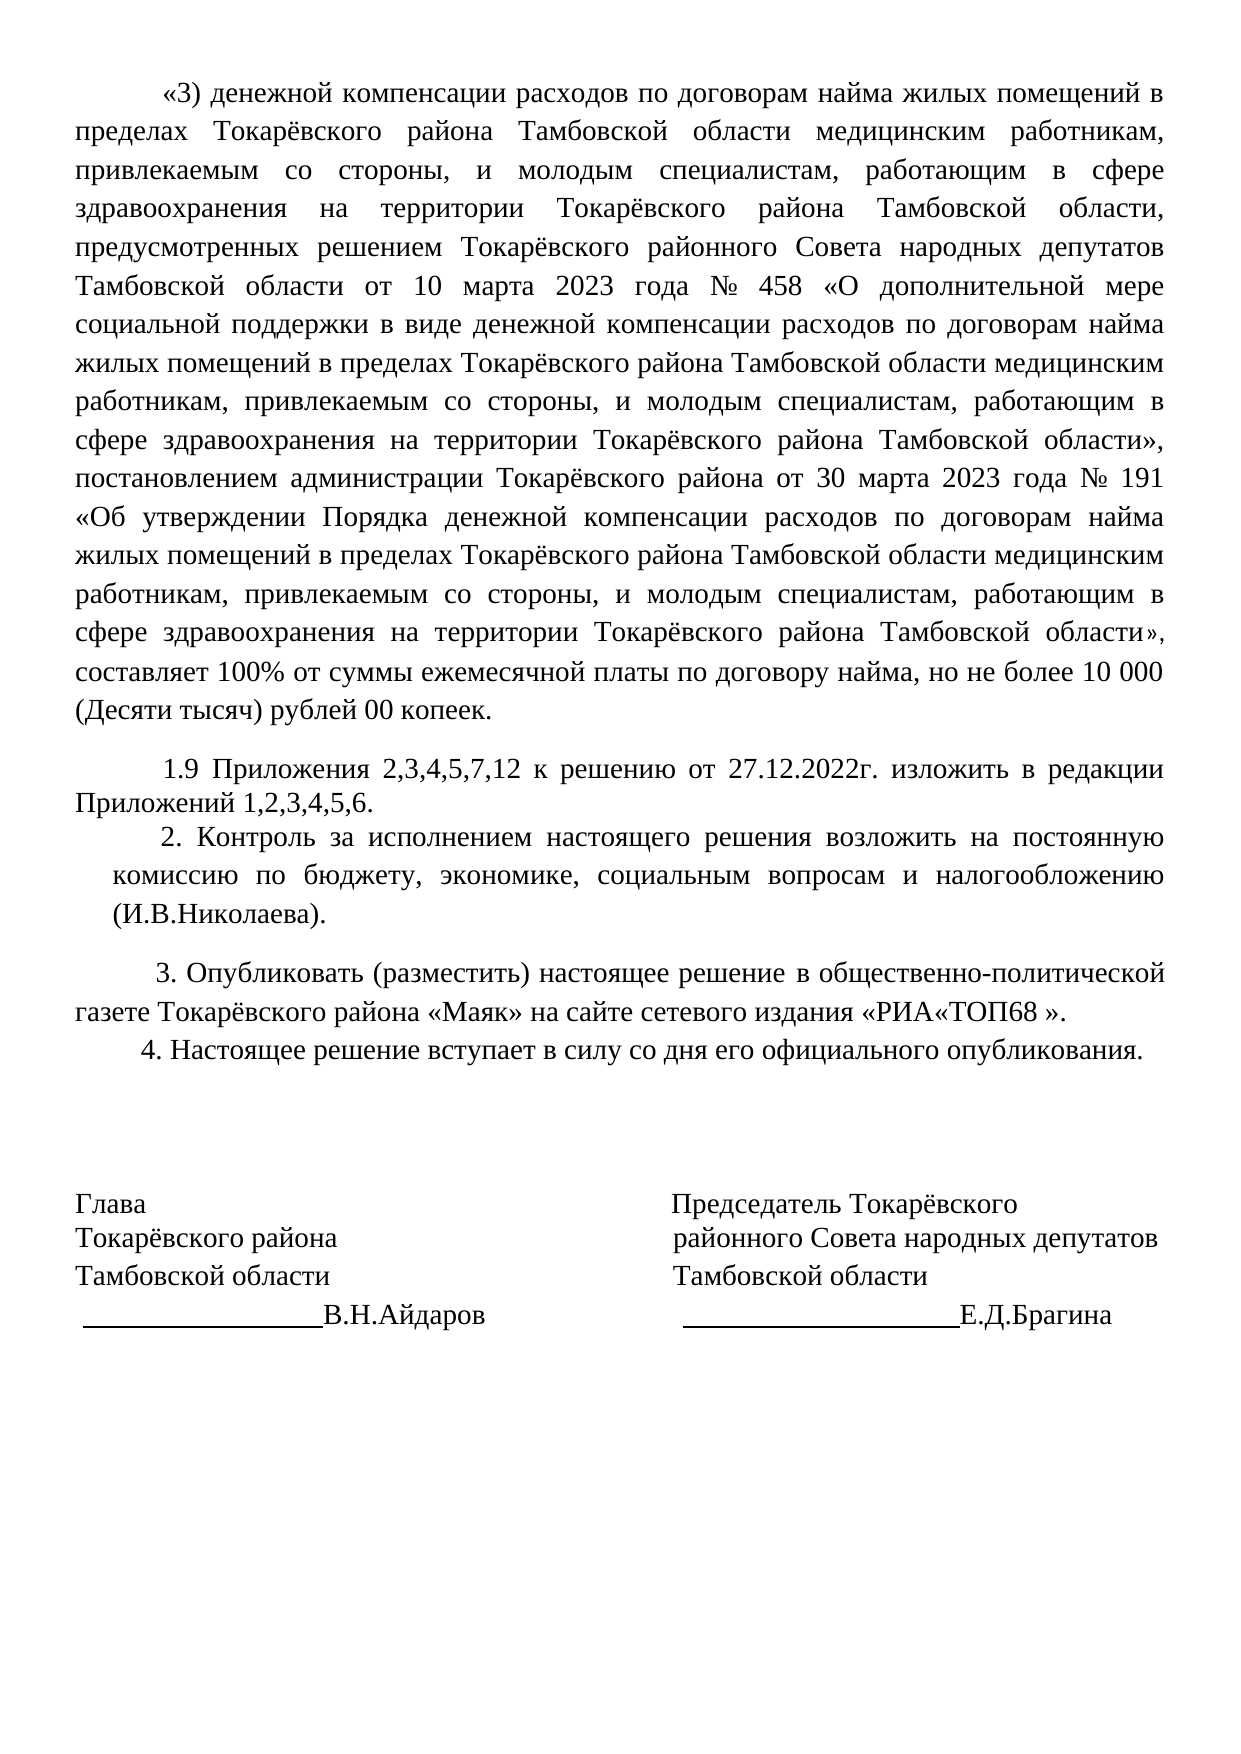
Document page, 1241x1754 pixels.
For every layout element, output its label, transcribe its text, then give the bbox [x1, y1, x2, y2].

text 4. Настоящее решение вступает в силу со дня его официального опубликования. [75, 1032, 1165, 1066]
text 1.9 Приложения 2,3,4,5,7,12 к решению от 27.12.2022г. изложить в редакции Приложений 1,2,3,4,5,6. [75, 752, 1165, 819]
text В.Н.Айдаров Е.Д.Брагина [75, 1297, 1165, 1331]
text Глава Председатель Токарёвского [75, 1186, 1165, 1220]
text «3) денежной компенсации расходов по договорам найма жилых помещений в пределах Токарёвского района Тамбовской области медицинским работникам, привлекаемым со стороны, и молодым специалистам, работающим в сфере здравоохранения на территории Токарёвского района Тамбовской области, предусмотренных решением Токарёвского районного Совета народных депутатов Тамбовской области от 10 марта 2023 года № 458 «О дополнительной мере социальной поддержки в виде денежной компенсации расходов по договорам найма жилых помещений в пределах Токарёвского района Тамбовской области медицинским работникам, привлекаемым со стороны, и молодым специалистам, работающим в сфере здравоохранения на территории Токарёвского района Тамбовской области», постановлением администрации Токарёвского района от 30 марта 2023 года № 191 «Об утверждении Порядка денежной компенсации расходов по договорам найма жилых помещений в пределах Токарёвского района Тамбовской области медицинским работникам, привлекаемым со стороны, и молодым специалистам, работающим в сфере здравоохранения на территории Токарёвского района Тамбовской области», составляет 100% от суммы ежемесячной платы по договору найма, но не более 10 000 (Десяти тысяч) рублей 00 копеек. [75, 75, 1165, 726]
text Токарёвского района районного Совета народных депутатов [16, 1220, 1168, 1253]
text 2. Контроль за исполнением настоящего решения возложить на постоянную комиссию по бюджету, экономике, социальным вопросам и налогообложению (И.В.Николаева). [104, 819, 1165, 929]
text 3. Опубликовать (разместить) настоящее решение в общественно-политической газете Токарёвского района «Маяк» на сайте сетевого издания «РИА«ТОП68 ». [75, 955, 1165, 1027]
text Тамбовской области Тамбовской области [16, 1258, 1168, 1292]
